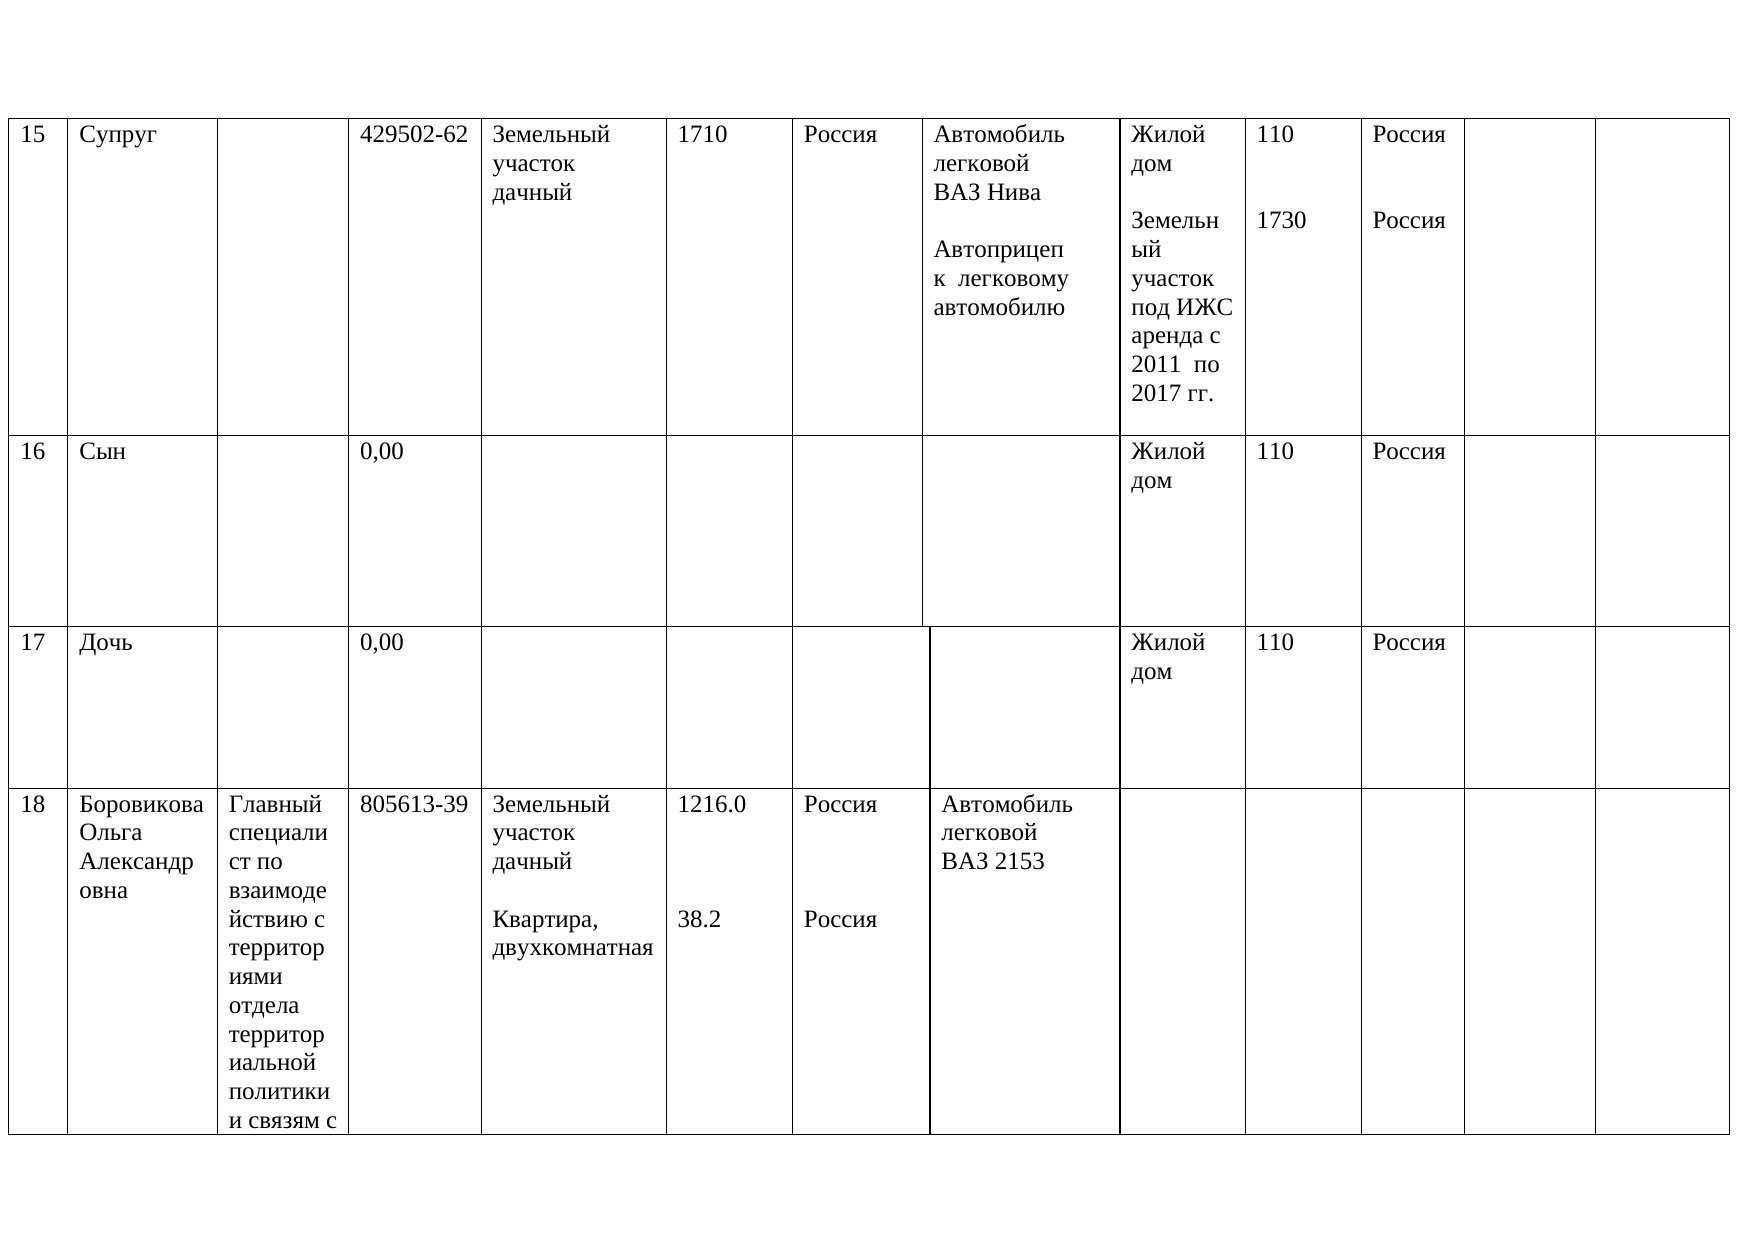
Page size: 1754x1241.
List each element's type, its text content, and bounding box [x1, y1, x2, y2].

table_cell [482, 627, 666, 788]
table_cell Супруг [68, 119, 217, 435]
table_cell [667, 627, 792, 788]
table_cell [1596, 436, 1729, 626]
table_cell [1465, 789, 1595, 1134]
table_cell [1596, 627, 1729, 788]
table_cell [923, 436, 1119, 626]
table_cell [218, 789, 348, 1134]
table_cell 429502-62 [349, 119, 481, 435]
table_cell Сын [68, 436, 217, 626]
table_cell [931, 627, 1119, 788]
table_cell [1465, 119, 1595, 435]
table_cell 1216.0 38.2 [667, 789, 792, 1134]
table_cell [1362, 789, 1464, 1134]
table_cell [218, 119, 348, 435]
table_cell [793, 436, 922, 626]
table_cell 17 [9, 627, 67, 788]
table_cell Дочь [68, 627, 217, 788]
table_cell [1596, 119, 1729, 435]
table_cell [218, 627, 348, 788]
table_cell Россия [793, 119, 922, 435]
table_cell 16 [9, 436, 67, 626]
table_cell [667, 436, 792, 626]
table_cell 18 [9, 789, 67, 1134]
table_cell Автомобиль легковой ВАЗ Нива Автоприцеп к легковому автомобилю [923, 119, 1119, 435]
table_cell [482, 436, 666, 626]
table_cell Россия Россия [793, 789, 929, 1134]
table_cell [793, 627, 929, 788]
table_cell 110 [1246, 436, 1361, 626]
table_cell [482, 789, 666, 1134]
table_cell Земельный участок дачный [482, 119, 666, 435]
table_cell Жилой дом [1121, 436, 1245, 626]
table_cell [1465, 436, 1595, 626]
table_cell 110 [1246, 627, 1361, 788]
table_cell 0,00 [349, 627, 481, 788]
table_cell Россия Россия [1362, 119, 1464, 435]
table_cell Россия [1362, 627, 1464, 788]
table_cell 110 1730 [1246, 119, 1361, 435]
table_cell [68, 789, 217, 1134]
table_cell [1465, 627, 1595, 788]
table_cell 15 [9, 119, 67, 435]
table_cell 805613-39 [349, 789, 481, 1134]
table_cell Жилой дом [1121, 627, 1245, 788]
table_cell 1710 [667, 119, 792, 435]
table_cell [1246, 789, 1361, 1134]
table_cell Жилой дом Земельный участок под ИЖС аренда с 2011 по 2017 гг. [1121, 119, 1245, 435]
table_cell [1596, 789, 1729, 1134]
table_cell [218, 436, 348, 626]
table_cell [1121, 789, 1245, 1134]
table_cell Россия [1362, 436, 1464, 626]
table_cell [931, 789, 1119, 1134]
table_cell 0,00 [349, 436, 481, 626]
